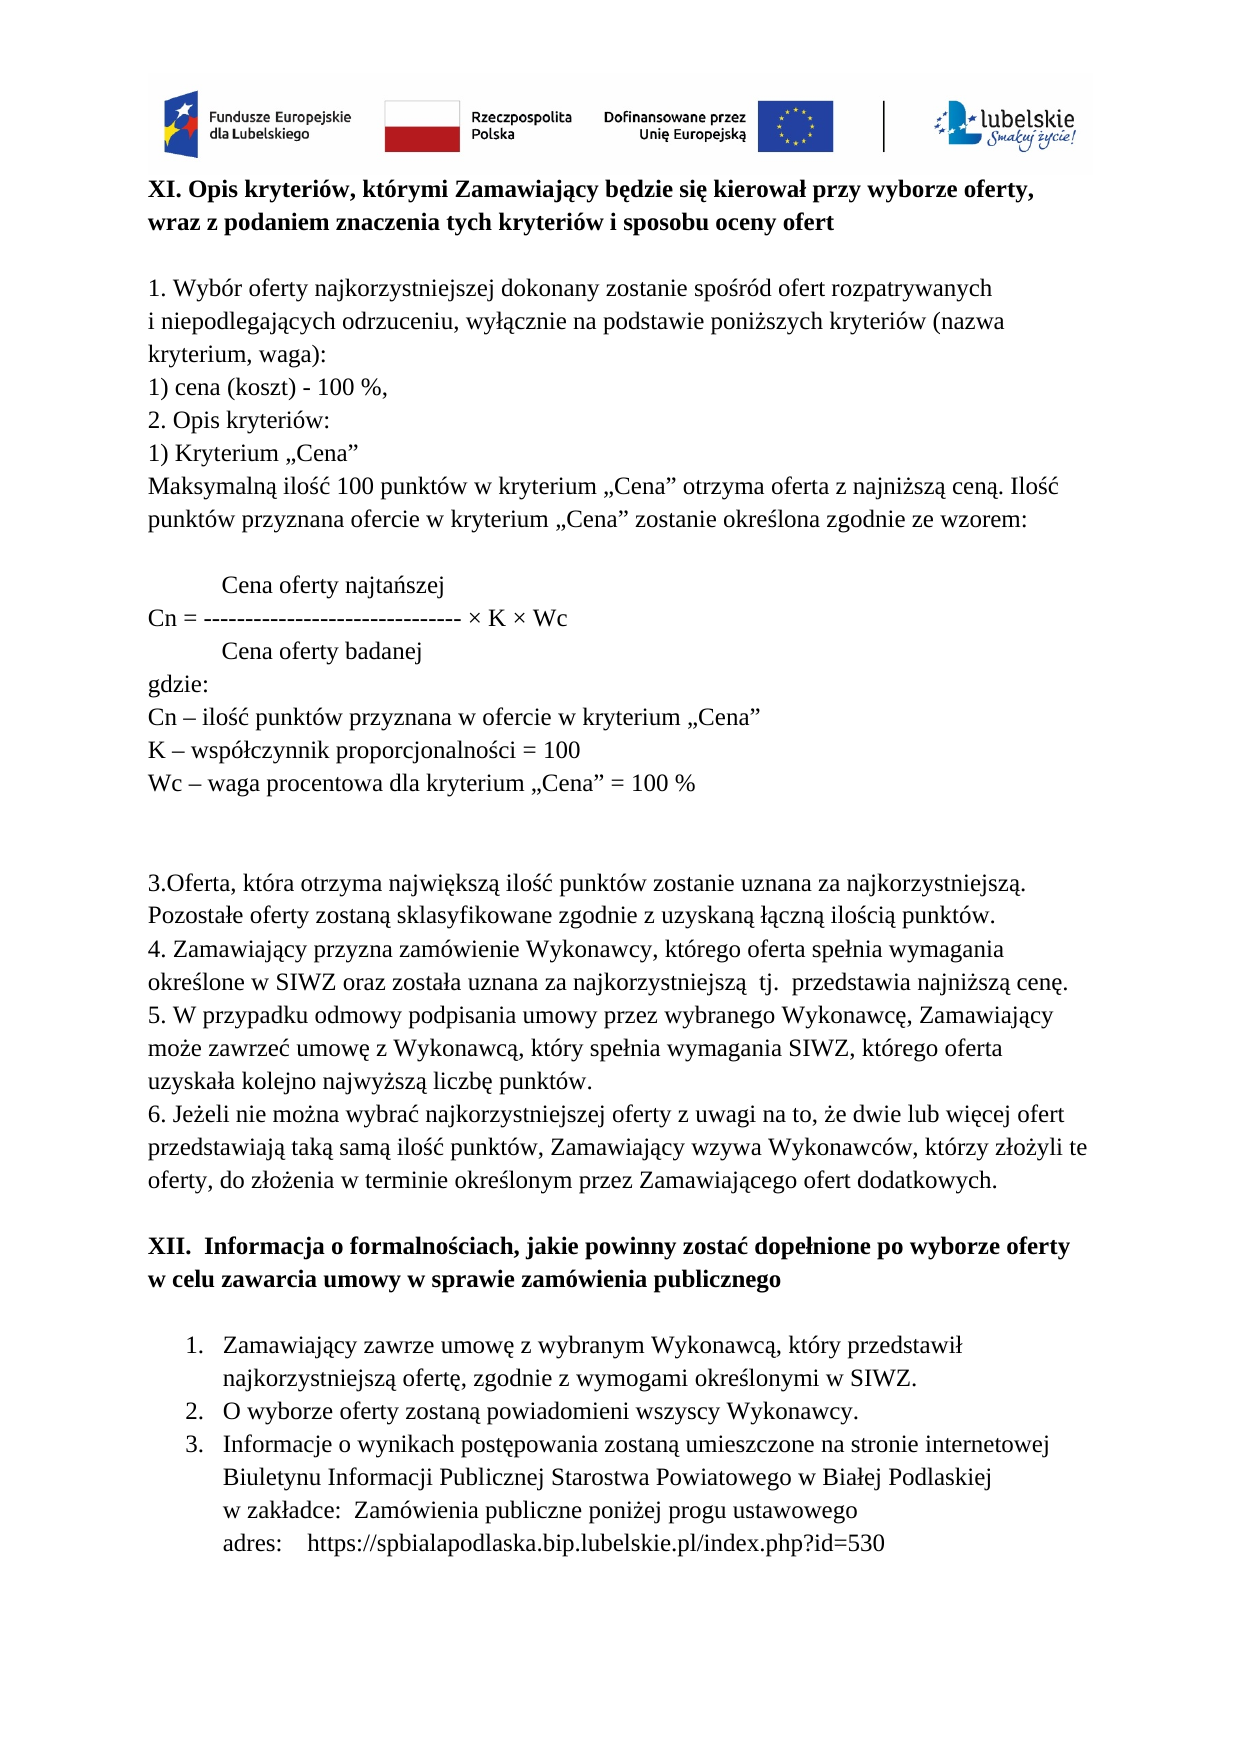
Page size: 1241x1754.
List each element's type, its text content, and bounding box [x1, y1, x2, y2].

text adres: https://spbialapodlaska.bip.lubelskie.pl/index.php?id=530 [223, 1528, 1093, 1557]
text w celu zawarcia umowy w sprawie zamówienia publicznego [148, 1264, 1093, 1293]
text XI. Opis kryteriów, którymi Zamawiający będzie się kierował przy wyborze oferty, wraz z podaniem znaczenia tych kryteriów i sposobu oceny ofert [148, 175, 1093, 236]
text Cn – ilość punktów przyznana w ofercie w kryterium „Cena” [148, 702, 1093, 731]
list Informacje o wynikach postępowania zostaną umieszczone na stronie internetowej Biuletynu Informacji Publicznej Starostwa Powiatowego w Białej Podlaskiej [185, 1429, 1093, 1491]
text Maksymalną ilość 100 punktów w kryterium „Cena” otrzyma oferta z najniższą ceną. Ilość punktów przyznana ofercie w kryterium „Cena” zostanie określona zgodnie ze wzorem: [148, 471, 1093, 533]
text Cena oferty najtańszej [148, 570, 1093, 599]
text 1) cena (koszt) - 100 %, [148, 372, 1093, 401]
text XII. Informacja o formalnościach, jakie powinny zostać dopełnione po wyborze oferty [148, 1231, 1093, 1259]
text w zakładce: Zamówienia publiczne poniżej progu ustawowego [223, 1495, 1093, 1524]
list Zamawiający zawrze umowę z wybranym Wykonawcą, który przedstawił najkorzystniejszą ofertę, zgodnie z wymogami określonymi w SIWZ. [185, 1330, 1093, 1392]
text 4. Zamawiający przyzna zamówienie Wykonawcy, którego oferta spełnia wymagania określone w SIWZ oraz została uznana za najkorzystniejszą tj. przedstawia najniższą cenę. [148, 934, 1093, 995]
text 1. Wybór oferty najkorzystniejszej dokonany zostanie spośród ofert rozpatrywanych i niepodlegających odrzuceniu, wyłącznie na podstawie poniższych kryteriów (nazwa kryterium, waga): [148, 273, 1093, 368]
text 6. Jeżeli nie można wybrać najkorzystniejszej oferty z uwagi na to, że dwie lub więcej ofert przedstawiają taką samą ilość punktów, Zamawiający wzywa Wykonawców, którzy złożyli te oferty, do złożenia w terminie określonym przez Zamawiającego ofert dodatkowych. [148, 1099, 1093, 1193]
text Cn = ------------------------------- × K × Wc [148, 603, 1093, 632]
text Wc – waga procentowa dla kryterium „Cena” = 100 % [148, 768, 1093, 797]
picture [147, 73, 1093, 175]
text Cena oferty badanej [148, 636, 1093, 665]
list O wyborze oferty zostaną powiadomieni wszyscy Wykonawcy. [185, 1396, 1093, 1425]
text 2. Opis kryteriów: [148, 405, 1093, 434]
text 3.Oferta, która otrzyma największą ilość punktów zostanie uznana za najkorzystniejszą. Pozostałe oferty zostaną sklasyfikowane zgodnie z uzyskaną łączną ilością punktów. [148, 868, 1093, 929]
text 1) Kryterium „Cena” [148, 438, 1093, 467]
text K – współczynnik proporcjonalności = 100 [148, 736, 1093, 764]
text gdzie: [148, 669, 1093, 698]
text 5. W przypadku odmowy podpisania umowy przez wybranego Wykonawcę, Zamawiający może zawrzeć umowę z Wykonawcą, który spełnia wymagania SIWZ, którego oferta uzyskała kolejno najwyższą liczbę punktów. [148, 1000, 1093, 1094]
